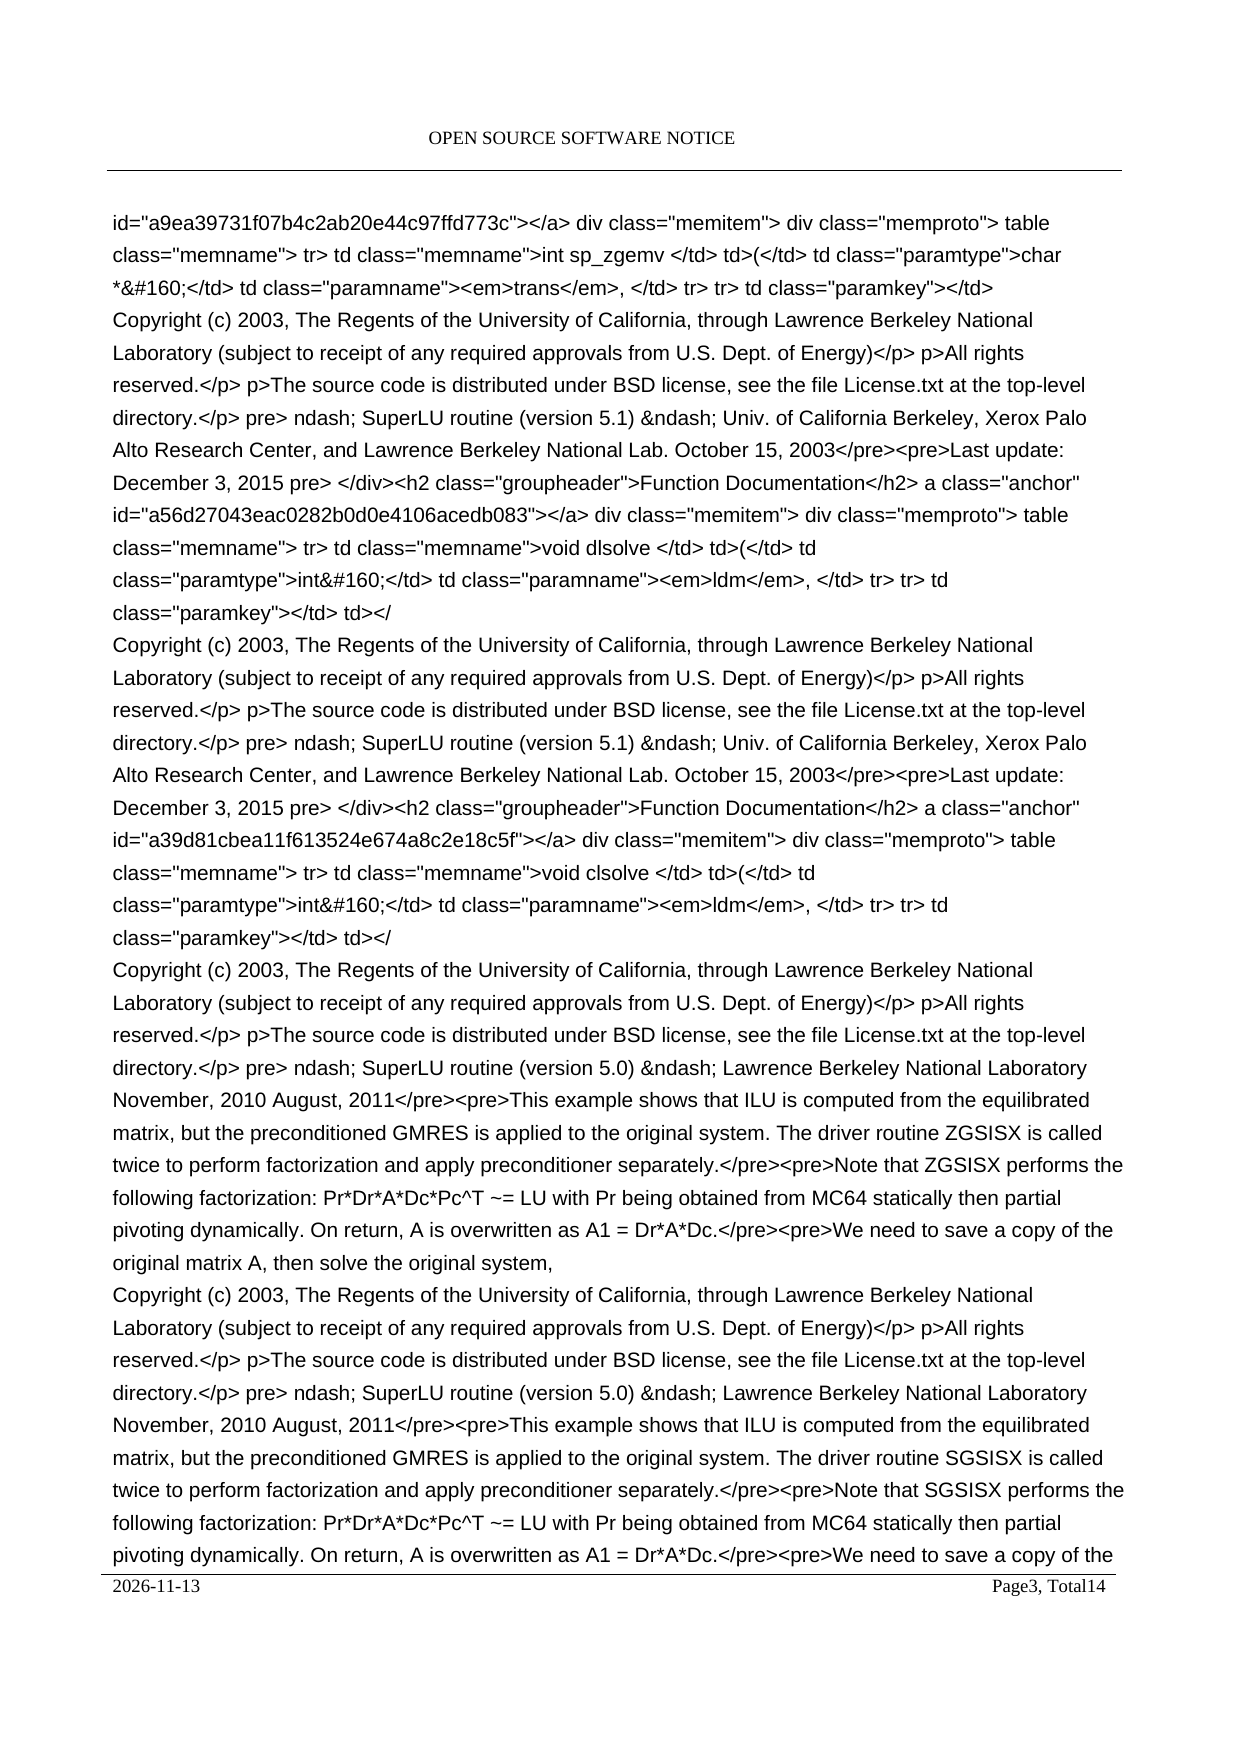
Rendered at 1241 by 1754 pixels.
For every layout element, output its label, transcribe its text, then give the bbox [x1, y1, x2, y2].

text Copyright (c) 2003, The Regents of the University of California, through Lawrence Berkeley National Laboratory (subject to receipt of any required approvals from U.S. Dept. of Energy)</p> p>All rights reserved.</p> p>The source code is distributed under BSD license, see the file License.txt at the top-level directory.</p> pre> ndash; SuperLU routine (version 5.1) &ndash; Univ. of California Berkeley, Xerox Palo Alto Research Center, and Lawrence Berkeley National Lab. October 15, 2003</pre><pre>Last update: December 3, 2015 pre> </div><h2 class="groupheader">Function Documentation</h2> a class="anchor" id="a39d81cbea11f613524e674a8c2e18c5f"></a> div class="memitem"> div class="memproto"> table class="memname"> tr> td class="memname">void clsolve </td> td>(</td> td class="paramtype">int&#160;</td> td class="paramname"><em>ldm</em>, </td> tr> tr> td class="paramkey"></td> td></ [112, 629, 1128, 954]
text Copyright (c) 2003, The Regents of the University of California, through Lawrence Berkeley National Laboratory (subject to receipt of any required approvals from U.S. Dept. of Energy)</p> p>All rights reserved.</p> p>The source code is distributed under BSD license, see the file License.txt at the top-level directory.</p> pre> ndash; SuperLU routine (version 5.0) &ndash; Lawrence Berkeley National Laboratory November, 2010 August, 2011</pre><pre>This example shows that ILU is computed from the equilibrated matrix, but the preconditioned GMRES is applied to the original system. The driver routine ZGSISX is called twice to perform factorization and apply preconditioner separately.</pre><pre>Note that ZGSISX performs the following factorization: Pr*Dr*A*Dc*Pc^T ~= LU with Pr being obtained from MC64 statically then partial pivoting dynamically. On return, A is overwritten as A1 = Dr*A*Dc.</pre><pre>We need to save a copy of the original matrix A, then solve the original system, [112, 954, 1128, 1279]
text Copyright (c) 2003, The Regents of the University of California, through Lawrence Berkeley National Laboratory (subject to receipt of any required approvals from U.S. Dept. of Energy)</p> p>All rights reserved.</p> p>The source code is distributed under BSD license, see the file License.txt at the top-level directory.</p> pre> ndash; SuperLU routine (version 5.1) &ndash; Univ. of California Berkeley, Xerox Palo Alto Research Center, and Lawrence Berkeley National Lab. October 15, 2003</pre><pre>Last update: December 3, 2015 pre> </div><h2 class="groupheader">Function Documentation</h2> a class="anchor" id="a56d27043eac0282b0d0e4106acedb083"></a> div class="memitem"> div class="memproto"> table class="memname"> tr> td class="memname">void dlsolve </td> td>(</td> td class="paramtype">int&#160;</td> td class="paramname"><em>ldm</em>, </td> tr> tr> td class="paramkey"></td> td></ [112, 304, 1128, 629]
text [112, 206, 1128, 304]
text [112, 1279, 1128, 1571]
